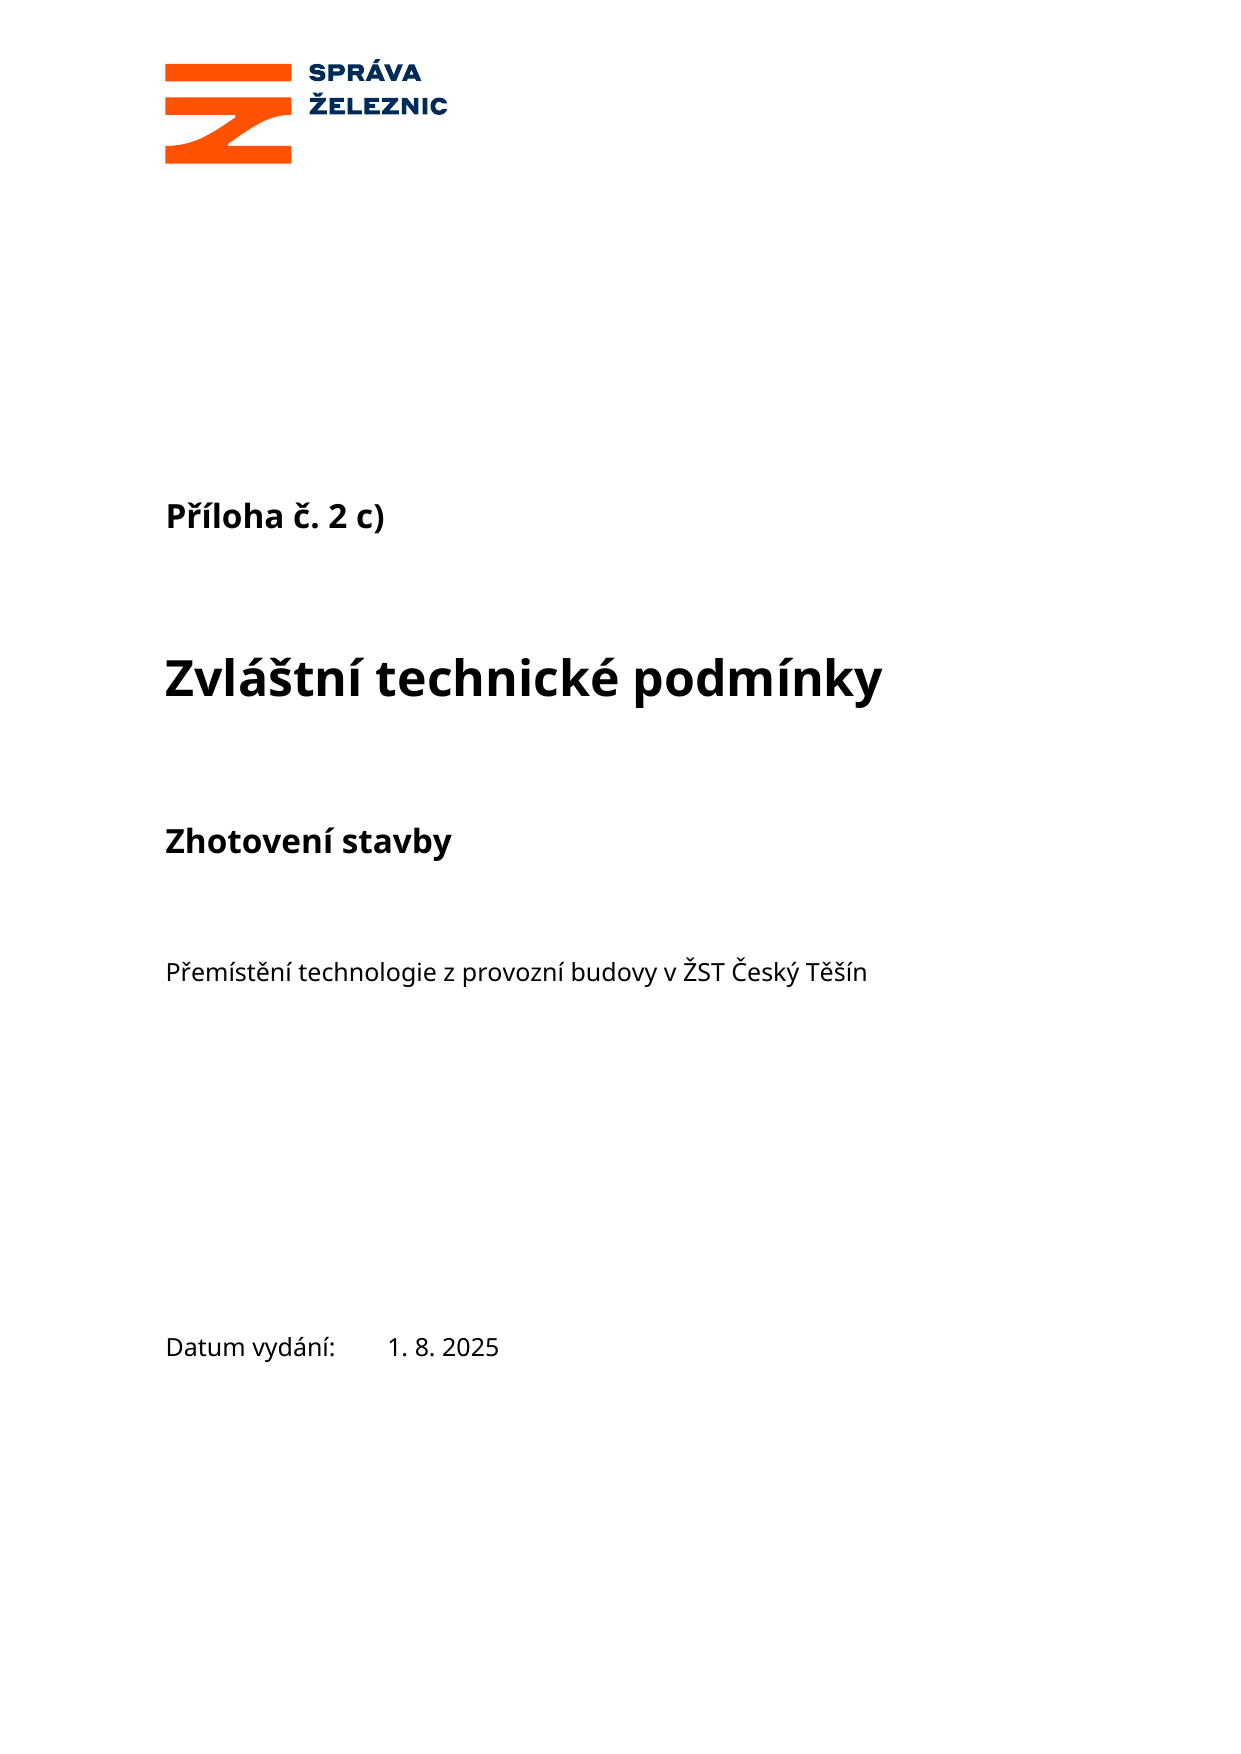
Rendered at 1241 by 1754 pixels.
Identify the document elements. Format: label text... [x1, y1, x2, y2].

text Zvláštní technické podmínky [165, 643, 1075, 711]
text Příloha č. 2 c) [165, 493, 1075, 538]
text Zhotovení stavby [165, 817, 1075, 863]
text Datum vydání: 1. 8. 2025 [165, 1329, 1075, 1363]
